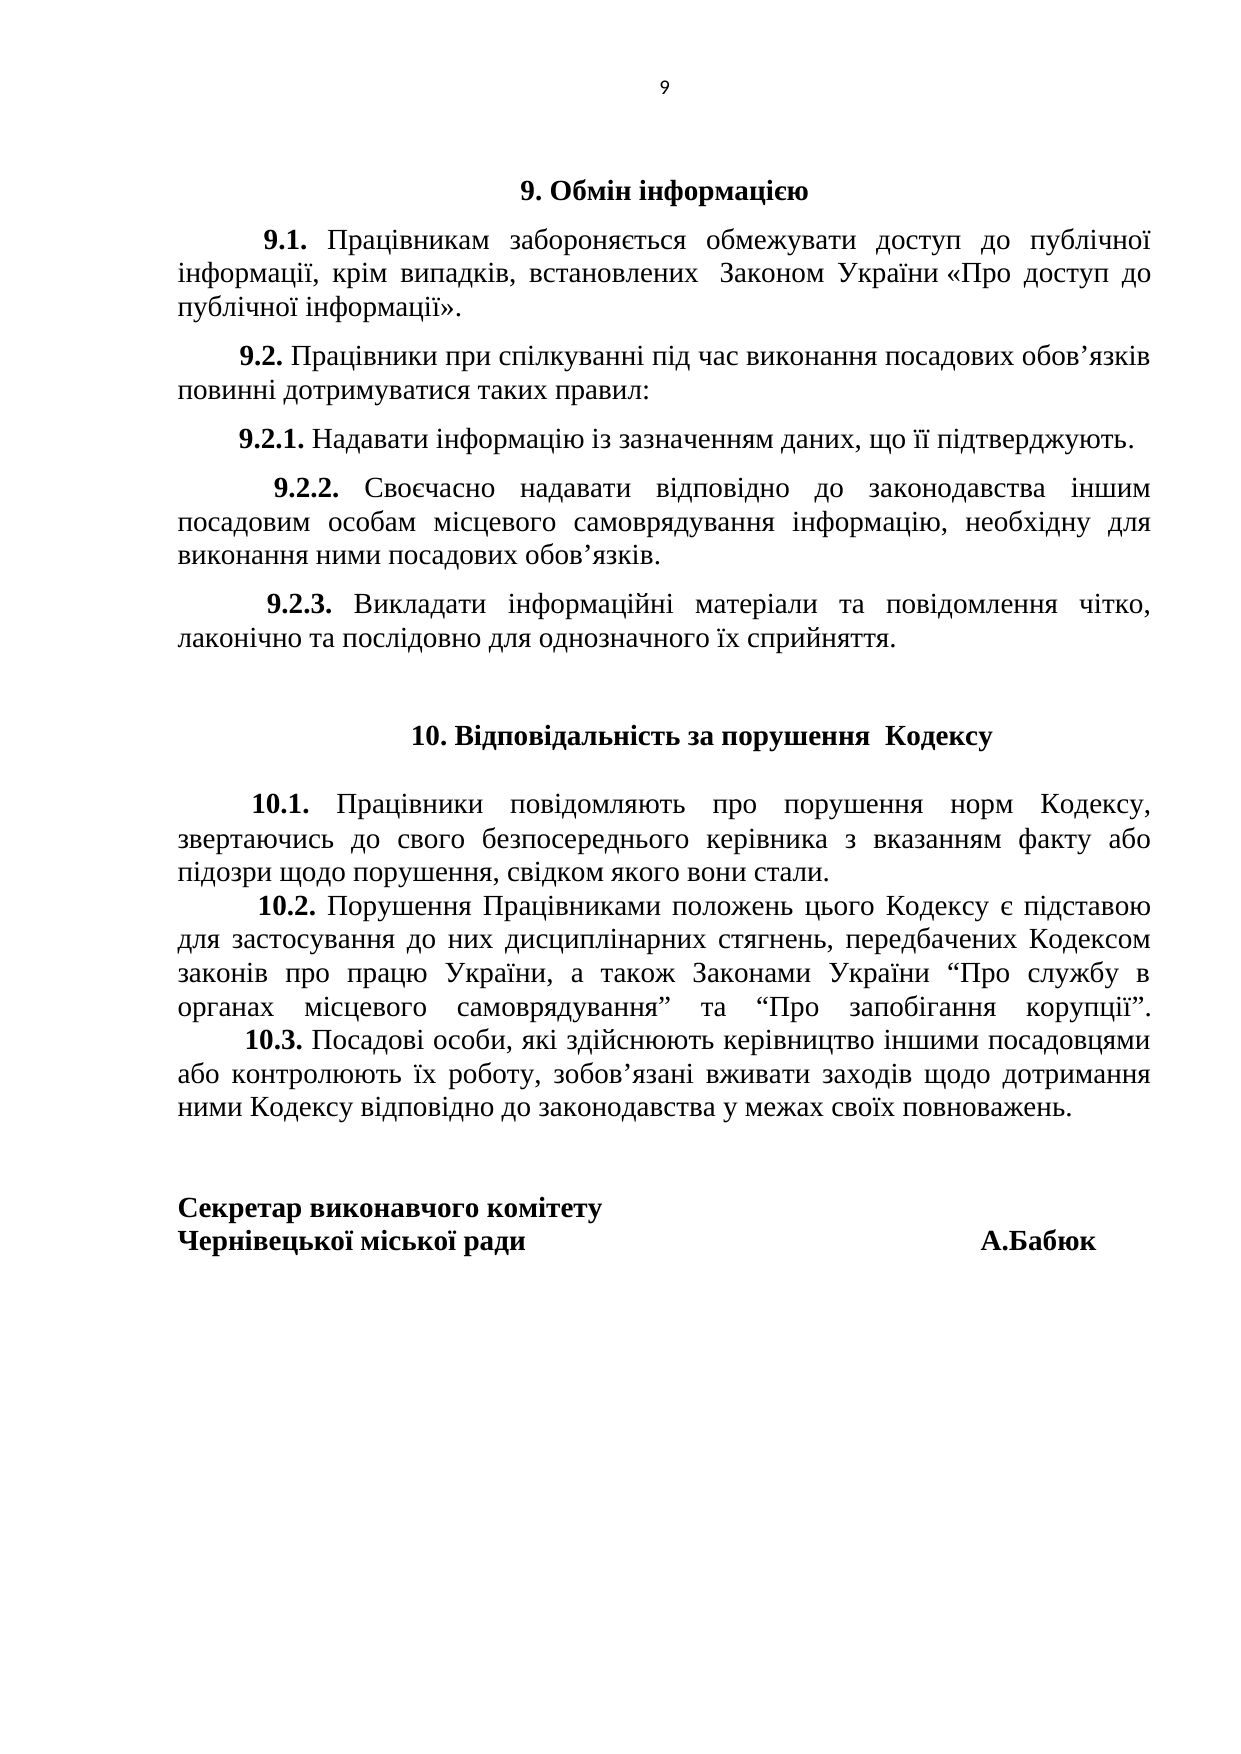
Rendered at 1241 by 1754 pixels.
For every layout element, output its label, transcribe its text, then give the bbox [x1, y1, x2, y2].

text 10.2. Порушення Працівниками положень цього Кодексу є підставою для застосування до них дисциплінарних стягнень, передбачених Кодексом законів про працю України, а також Законами України “Про службу в органах місцевого самоврядування” та “Про запобігання корупції”. 10.3. Посадові особи, які здійснюють керівництво іншими посадовцями або контролюють їх роботу, зобов’язані вживати заходів щодо дотримання ними Кодексу відповідно до законодавства у межах своїх повноважень. [177, 888, 1152, 1123]
text 9.2.3. Викладати інформаційні матеріали та повідомлення чітко, лаконічно та послідовно для однозначного їх сприйняття. [177, 586, 1152, 653]
text 9.2. Працівники при спілкуванні під час виконання посадових обов’язків повинні дотримуватися таких правил: [177, 338, 1152, 405]
text 10. Відповідальність за порушення Кодексу [177, 718, 1152, 752]
text Секретар виконавчого комітету [177, 1156, 1152, 1223]
text Чернівецької міської ради А.Бабюк [177, 1223, 1152, 1257]
text 9.2.1. Надавати інформацію із зазначенням даних, що її підтверджують. [177, 421, 1152, 454]
text 9.2.2. Своєчасно надавати відповідно до законодавства іншим посадовим особам місцевого самоврядування інформацію, необхідну для виконання ними посадових обов’язків. [177, 470, 1152, 571]
text 9.1. Працівникам забороняється обмежувати доступ до публічної інформації, крім випадків, встановлених Законом України «Про доступ до публічної інформації». [177, 222, 1152, 323]
text 10.1. Працівники повідомляють про порушення норм Кодексу, звертаючись до свого безпосереднього керівника з вказанням факту або підозри щодо порушення, свідком якого вони стали. [177, 785, 1152, 888]
text 9. Обмін інформацією [224, 173, 1105, 206]
